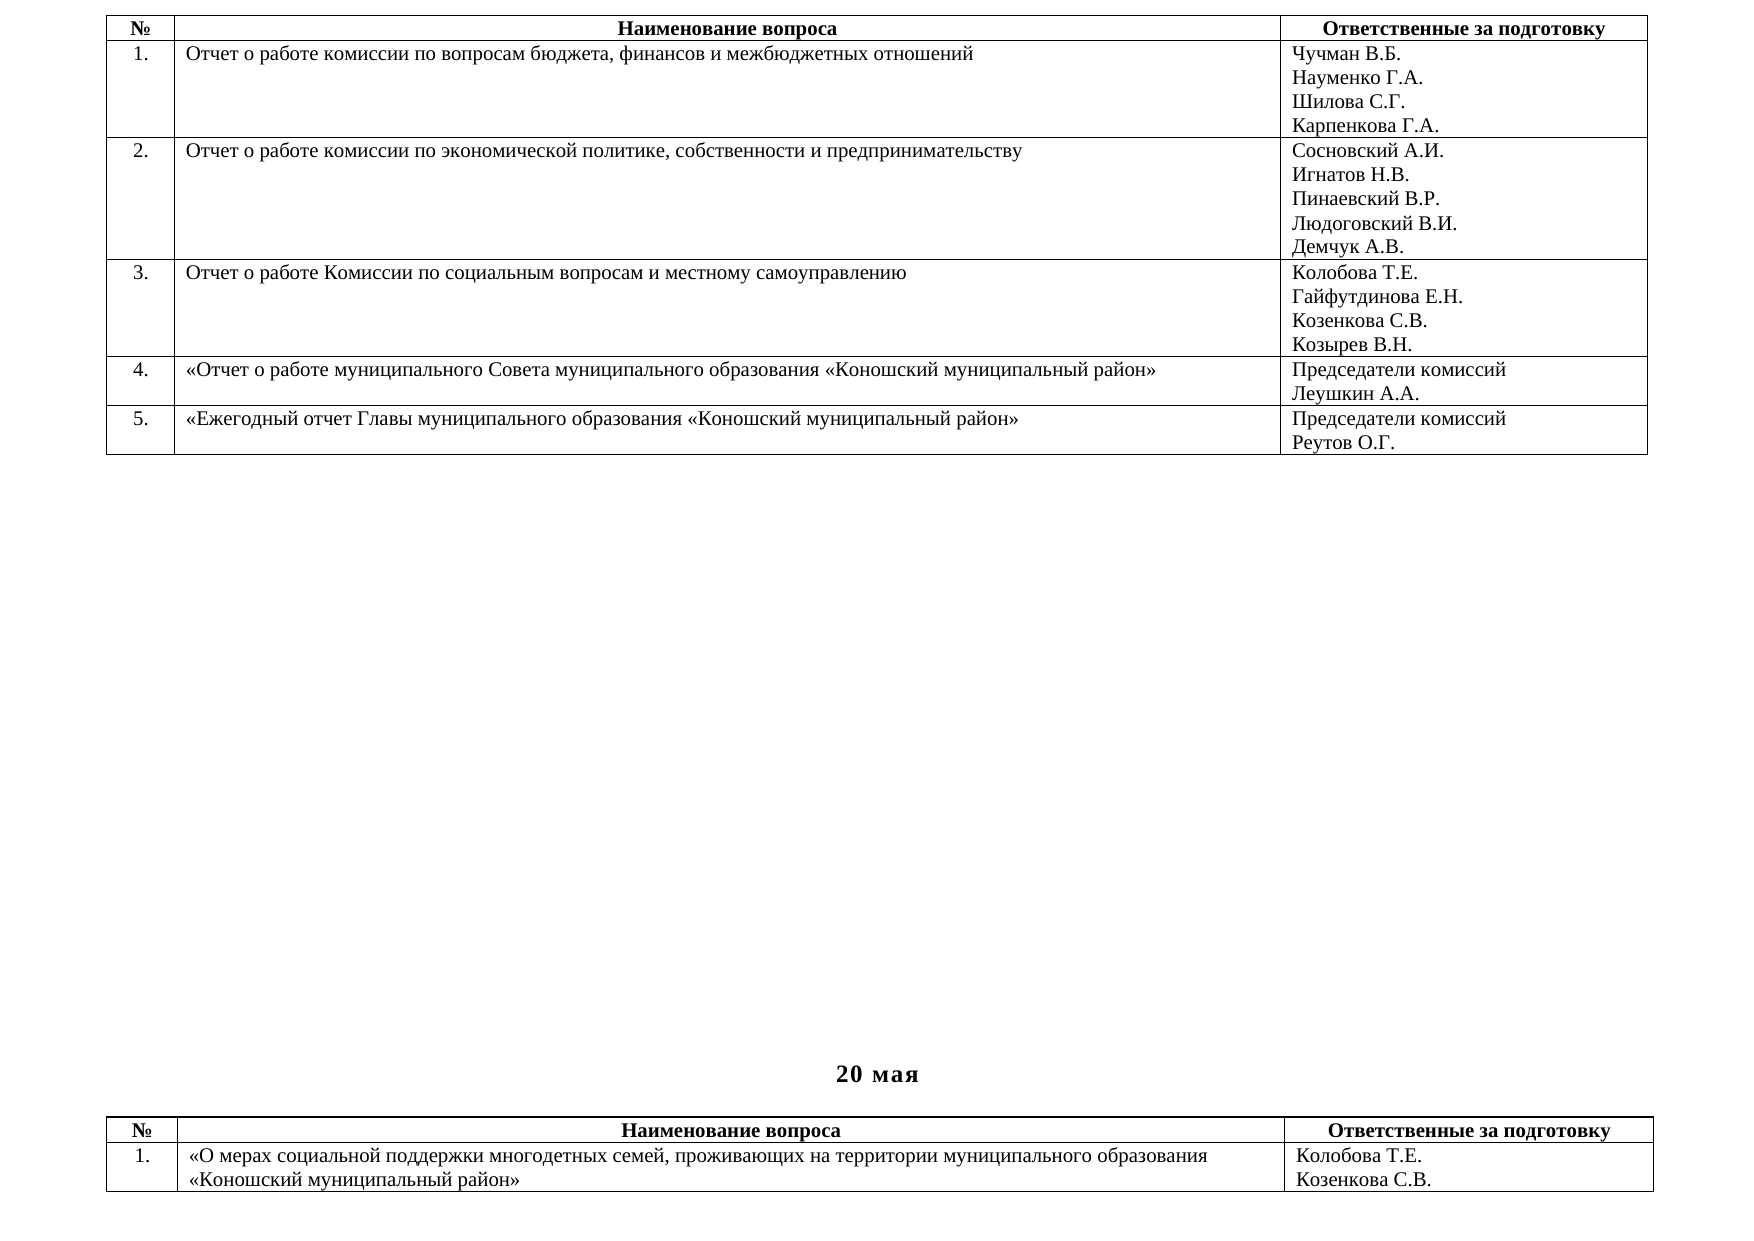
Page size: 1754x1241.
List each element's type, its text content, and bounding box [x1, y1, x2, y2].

table_cell Колобова Т.Е. Козенкова С.В. [1285, 1143, 1653, 1191]
table_cell Председатели комиссий Леушкин А.А. [1281, 357, 1647, 405]
table_cell «Отчет о работе муниципального Совета муниципального образования «Коношский муниципальный район» [175, 357, 1280, 405]
table_cell 3. [107, 260, 174, 356]
table_cell Чучман В.Б. Науменко Г.А. Шилова С.Г. Карпенкова Г.А. [1281, 41, 1647, 137]
table_cell Председатели комиссий Реутов О.Г. [1281, 406, 1647, 454]
text 20 мая [118, 1059, 1636, 1088]
table_header Ответственные за подготовку [1285, 1118, 1653, 1142]
table_cell Отчет о работе комиссии по вопросам бюджета, финансов и межбюджетных отношений [175, 41, 1280, 137]
table_header Ответственные за подготовку [1281, 16, 1647, 40]
table_cell 1. [107, 1143, 177, 1191]
table_cell «О мерах социальной поддержки многодетных семей, проживающих на территории муниципального образования «Коношский муниципальный район» [178, 1143, 1284, 1191]
table_header № [107, 16, 174, 40]
table_cell 5. [107, 406, 174, 454]
table_cell Сосновский А.И. Игнатов Н.В. Пинаевский В.Р. Людоговский В.И. Демчук А.В. [1281, 138, 1647, 258]
table_cell Отчет о работе Комиссии по социальным вопросам и местному самоуправлению [175, 260, 1280, 356]
table_cell «Ежегодный отчет Главы муниципального образования «Коношский муниципальный район» [175, 406, 1280, 454]
table_cell 2. [107, 138, 174, 258]
table_cell Колобова Т.Е. Гайфутдинова Е.Н. Козенкова С.В. Козырев В.Н. [1281, 260, 1647, 356]
table_cell 1. [107, 41, 174, 137]
table_header Наименование вопроса [178, 1118, 1284, 1142]
table_cell 4. [107, 357, 174, 405]
table_header № [107, 1118, 177, 1142]
table_cell Отчет о работе комиссии по экономической политике, собственности и предпринимательству [175, 138, 1280, 258]
table_header Наименование вопроса [175, 16, 1280, 40]
